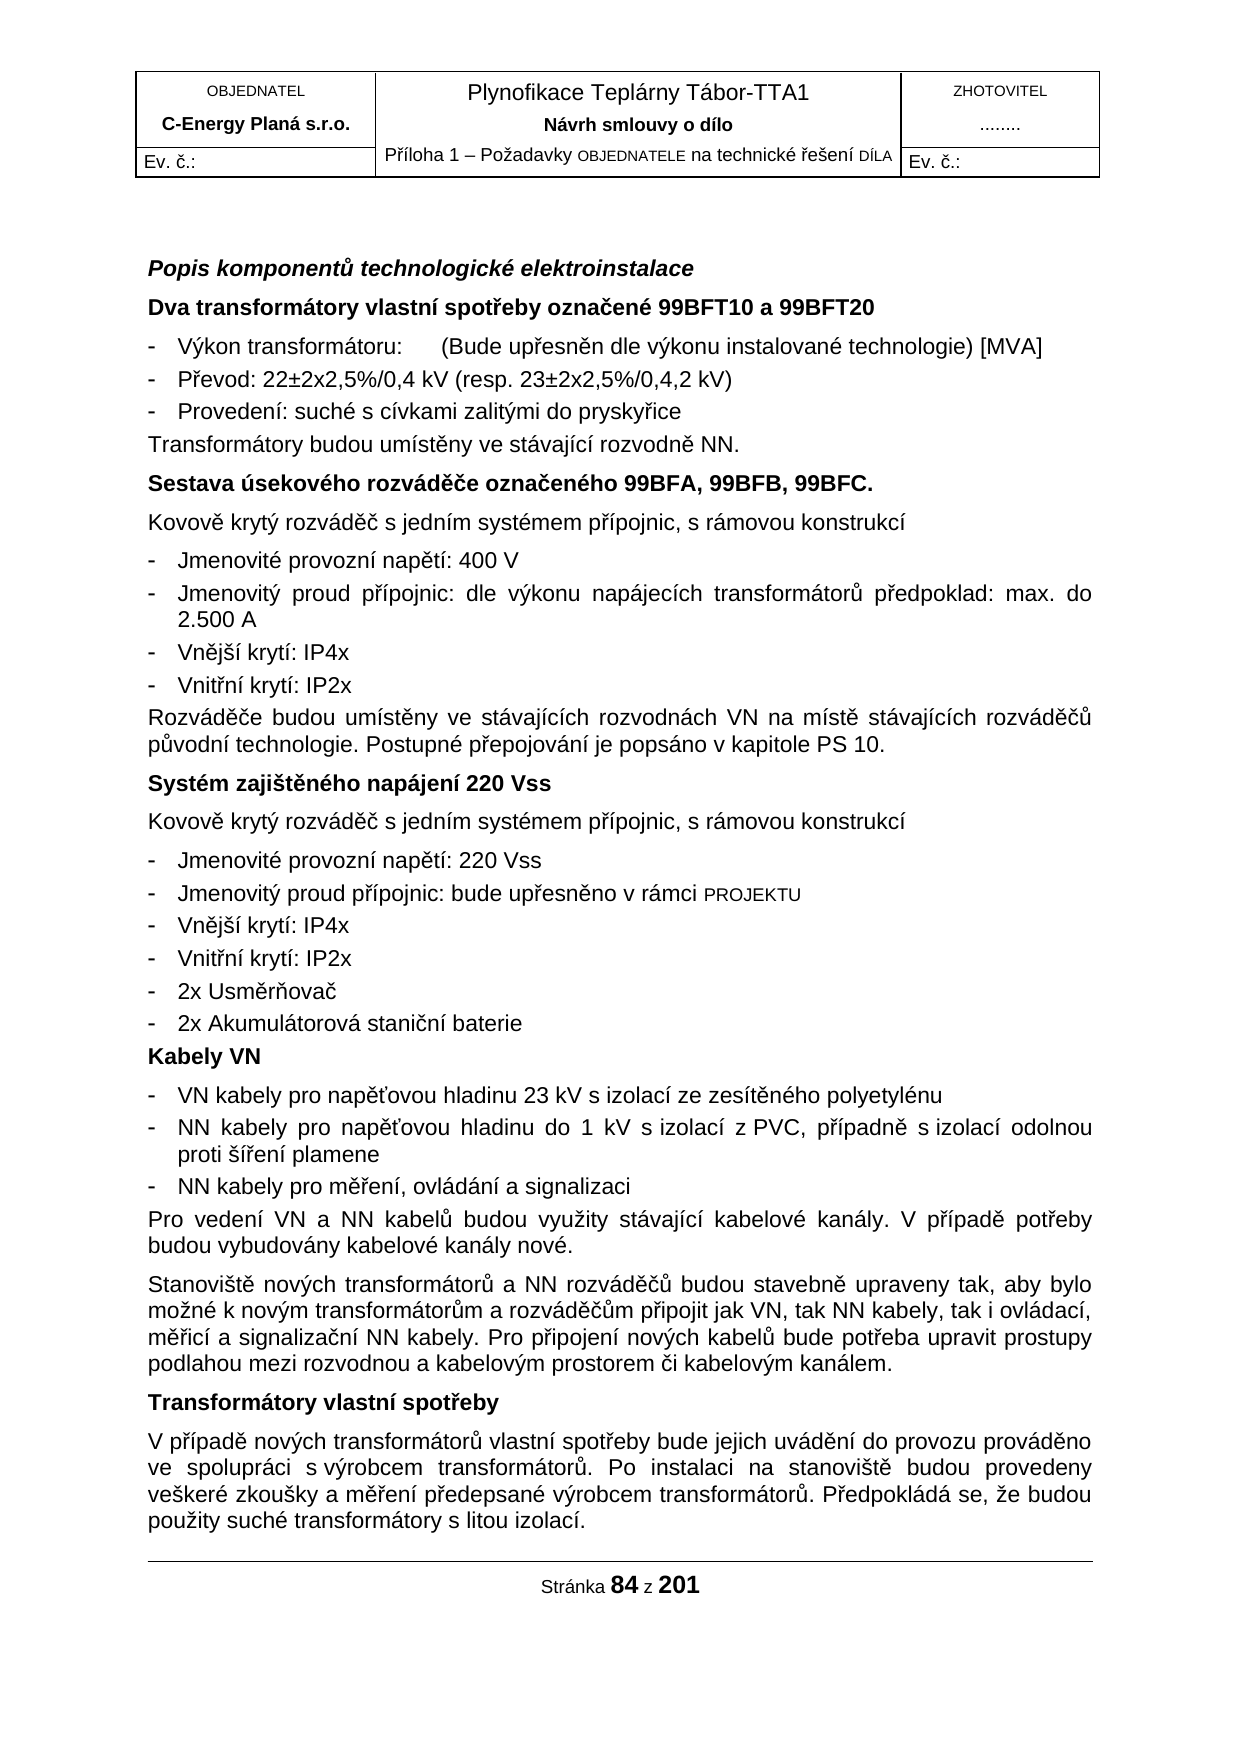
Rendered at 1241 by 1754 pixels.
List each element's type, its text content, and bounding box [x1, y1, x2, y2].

text Převod: 22±2x2,5%/0,4 kV (resp. 23±2x2,5%/0,4,2 kV) [148, 366, 1093, 392]
text Sestava úsekového rozváděče označeného 99BFA, 99BFB, 99BFC. [148, 470, 1093, 496]
text Jmenovitý proud přípojnic: dle výkonu napájecích transformátorů předpoklad: max. do 2.500 A [148, 580, 1093, 633]
text VN kabely pro napěťovou hladinu 23 kV s izolací ze zesítěného polyetylénu [148, 1082, 1093, 1108]
text Jmenovité provozní napětí: 220 Vss [148, 847, 1093, 873]
text Výkon transformátoru: (Bude upřesněn dle výkonu instalované technologie) [MVA] [148, 333, 1093, 359]
text Vnitřní krytí: IP2x [148, 672, 1093, 698]
text Kovově krytý rozváděč s jedním systémem přípojnic, s rámovou konstrukcí [148, 509, 1093, 535]
text Popis komponentů technologické elektroinstalace [148, 255, 1093, 282]
text Vnější krytí: IP4x [148, 639, 1093, 665]
text Rozváděče budou umístěny ve stávajících rozvodnách VN na místě stávajících rozváděčů původní technologie. Postupné přepojování je popsáno v kapitole PS 10. [148, 704, 1093, 757]
text Dva transformátory vlastní spotřeby označené 99BFT10 a 99BFT20 [148, 294, 1093, 321]
text NN kabely pro napěťovou hladinu do 1 kV s izolací z PVC, případně s izolací odolnou proti šíření plamene [148, 1114, 1093, 1167]
text Jmenovité provozní napětí: 400 V [148, 547, 1093, 574]
text Transformátory vlastní spotřeby [148, 1389, 1093, 1415]
text NN kabely pro měření, ovládání a signalizaci [148, 1173, 1093, 1199]
text Kovově krytý rozváděč s jedním systémem přípojnic, s rámovou konstrukcí [148, 808, 1093, 835]
text 2x Usměrňovač [148, 978, 1093, 1004]
text Vnější krytí: IP4x [148, 912, 1093, 939]
text Pro vedení VN a NN kabelů budou využity stávající kabelové kanály. V případě potřeby budou vybudovány kabelové kanály nové. [148, 1206, 1093, 1258]
text Kabely VN [148, 1043, 1093, 1069]
text Transformátory budou umístěny ve stávající rozvodně NN. [148, 431, 1093, 457]
text 2x Akumulátorová staniční baterie [148, 1010, 1093, 1037]
text Jmenovitý proud přípojnic: bude upřesněno v rámci projektu [148, 880, 1093, 906]
text Systém zajištěného napájení 220 Vss [148, 769, 1093, 796]
text Stanoviště nových transformátorů a NN rozváděčů budou stavebně upraveny tak, aby bylo možné k novým transformátorům a rozváděčům připojit jak VN, tak NN kabely, tak i ovládací, měřicí a signalizační NN kabely. Pro připojení nových kabelů bude potřeba upravit prostupy podlahou mezi rozvodnou a kabelovým prostorem či kabelovým kanálem. [148, 1271, 1093, 1376]
text Vnitřní krytí: IP2x [148, 945, 1093, 971]
text Provedení: suché s cívkami zalitými do pryskyřice [148, 398, 1093, 425]
text V případě nových transformátorů vlastní spotřeby bude jejich uvádění do provozu prováděno ve spolupráci s výrobcem transformátorů. Po instalaci na stanoviště budou provedeny veškeré zkoušky a měření předepsané výrobcem transformátorů. Předpokládá se, že budou použity suché transformátory s litou izolací. [148, 1428, 1093, 1533]
